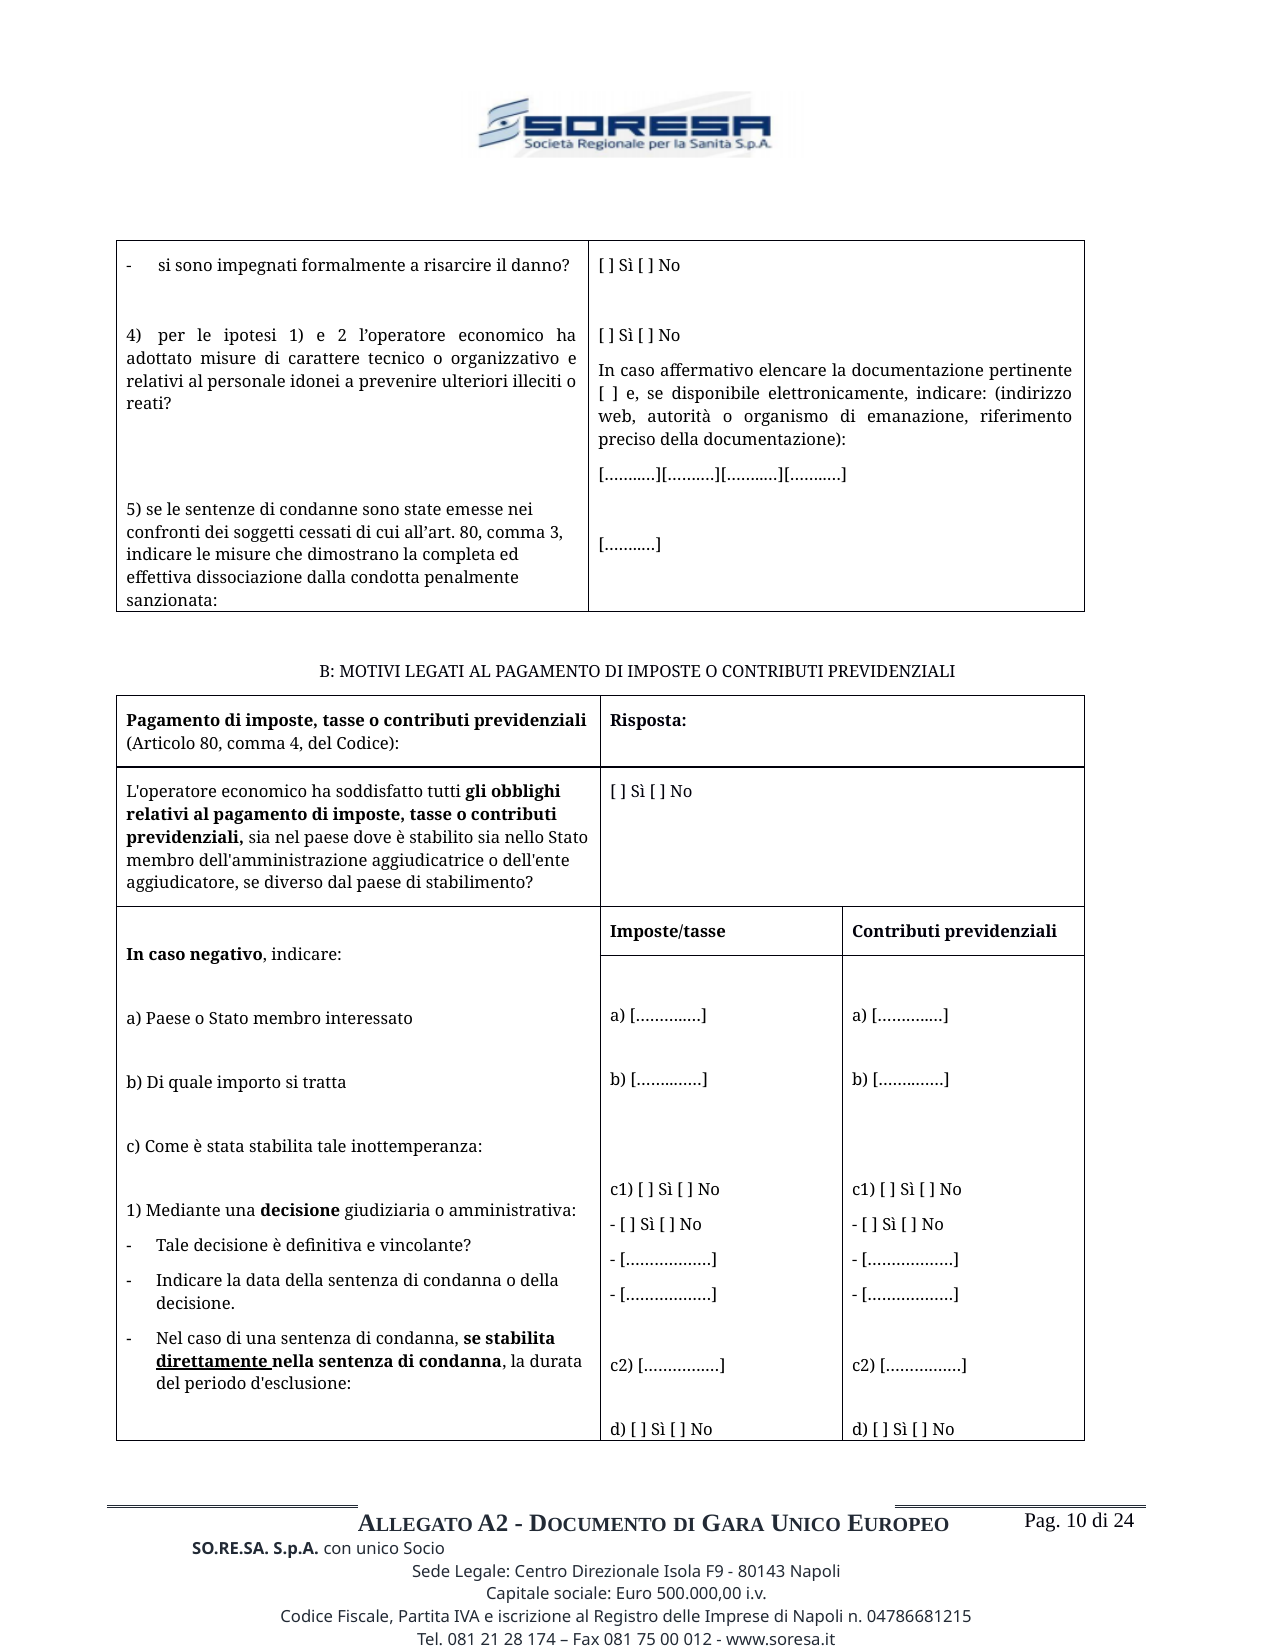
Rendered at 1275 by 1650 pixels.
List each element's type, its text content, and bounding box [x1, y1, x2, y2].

table_cell L'operatore economico ha soddisfatto tutti gli obblighi relativi al pagamento di imposte, tasse o contributi previdenziali, sia nel paese dove è stabilito sia nello Stato membro dell'amministrazione aggiudicatrice o dell'ente aggiudicatore, se diverso dal paese di stabilimento? [117, 768, 600, 906]
table_cell In caso negativo, indicare: a) Paese o Stato membro interessato b) Di quale importo si tratta c) Come è stata stabilita tale inottemperanza: 1) Mediante una decisione giudiziaria o amministrativa: Tale decisione è definitiva e vincolante? Indicare la data della sentenza di condanna o della decisione. Nel caso di una sentenza di condanna, se stabilita direttamente nella sentenza di condanna, la durata del periodo d'esclusione: 2) In altro modo? Specificare: d) L'operatore economico ha ottemperato od ottempererà ai suoi obblighi, pagando o impegnandosi in modo vincolante a pagare le imposte, le tasse o i contributi previdenziali dovuti, compresi eventuali interessi o multe, avendo effettuato il pagamento o formalizzato l’impegno prima della scadenza del termine per la presentazione della domanda (articolo 80, comma 4, ultimo periodo, del Codice)? [117, 907, 600, 1440]
table_cell Imposte/tasse [601, 907, 842, 955]
picture [461, 88, 811, 172]
table_cell [ ] Sì [ ] No [601, 768, 1084, 906]
text B: MOTIVI LEGATI AL PAGAMENTO DI IMPOSTE O CONTRIBUTI PREVIDENZIALI [118, 660, 1157, 682]
table_header Risposta: [601, 696, 1084, 766]
table_header Pagamento di imposte, tasse o contributi previdenziali (Articolo 80, comma 4, del Codice): [117, 696, 600, 766]
table_cell Contributi previdenziali [843, 907, 1084, 955]
